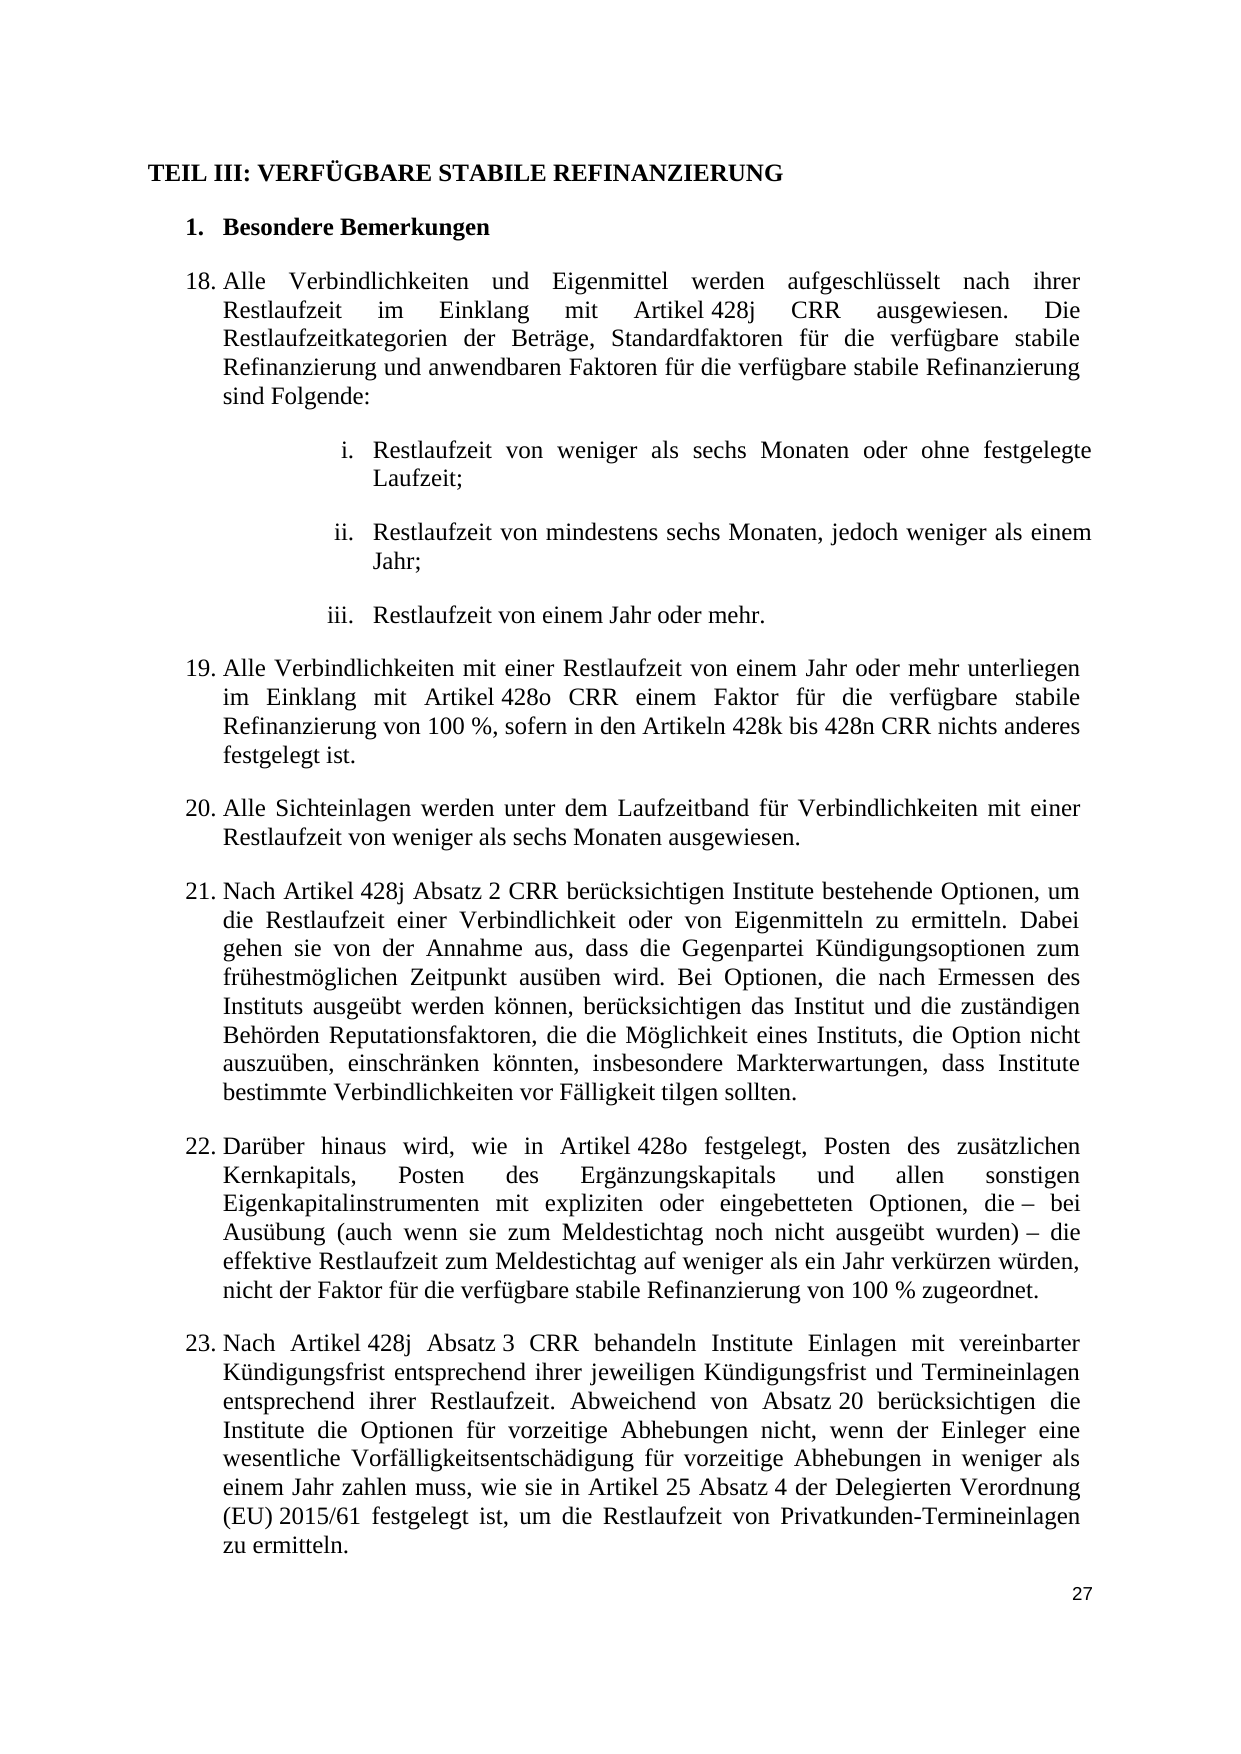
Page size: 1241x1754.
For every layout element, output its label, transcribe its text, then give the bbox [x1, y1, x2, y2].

list Darüber hinaus wird, wie in Artikel 428o festgelegt, Posten des zusätzlichen Kernkapitals, Posten des Ergänzungskapitals und allen sonstigen Eigenkapitalinstrumenten mit expliziten oder eingebetteten Optionen, die – bei Ausübung (auch wenn sie zum Meldestichtag noch nicht ausgeübt wurden) – die effektive Restlaufzeit zum Meldestichtag auf weniger als ein Jahr verkürzen würden, nicht der Faktor für die verfügbare stabile Refinanzierung von 100 % zugeordnet. [185, 1131, 1081, 1303]
list Restlaufzeit von mindestens sechs Monaten, jedoch weniger als einem Jahr; [354, 517, 1092, 575]
list Restlaufzeit von einem Jahr oder mehr. [354, 600, 1092, 628]
text TEIL III: VERFÜGBARE STABILE REFINANZIERUNG [148, 158, 1092, 187]
list Nach Artikel 428j Absatz 3 CRR behandeln Institute Einlagen mit vereinbarter Kündigungsfrist entsprechend ihrer jeweiligen Kündigungsfrist und Termineinlagen entsprechend ihrer Restlaufzeit. Abweichend von Absatz 21 berücksichtigen die Institute die Optionen für vorzeitige Abhebungen nicht, wenn der Einleger eine wesentliche Vorfälligkeitsentschädigung für vorzeitige Abhebungen in weniger als einem Jahr zahlen muss, wie sie in Artikel 25 Absatz 4 der Delegierten Verordnung (EU) 2015/61 festgelegt ist, um die Restlaufzeit von Privatkunden-Termineinlagen zu ermitteln. [185, 1328, 1081, 1558]
list Nach Artikel 428j Absatz 2 CRR berücksichtigen Institute bestehende Optionen, um die Restlaufzeit einer Verbindlichkeit oder von Eigenmitteln zu ermitteln. Dabei gehen sie von der Annahme aus, dass die Gegenpartei Kündigungsoptionen zum frühestmöglichen Zeitpunkt ausüben wird. Bei Optionen, die nach Ermessen des Instituts ausgeübt werden können, berücksichtigen das Institut und die zuständigen Behörden Reputationsfaktoren, die die Möglichkeit eines Instituts, die Option nicht auszuüben, einschränken könnten, insbesondere Markterwartungen, dass Institute bestimmte Verbindlichkeiten vor Fälligkeit tilgen sollten. [185, 876, 1081, 1106]
list Alle Verbindlichkeiten und Eigenmittel werden aufgeschlüsselt nach ihrer Restlaufzeit im Einklang mit Artikel 428j CRR ausgewiesen. Die Restlaufzeitkategorien der Beträge, Standardfaktoren für die verfügbare stabile Refinanzierung und anwendbaren Faktoren für die verfügbare stabile Refinanzierung sind Folgende: [185, 266, 1081, 410]
list Besondere Bemerkungen [185, 212, 1092, 241]
list Restlaufzeit von weniger als sechs Monaten oder ohne festgelegte Laufzeit; [354, 435, 1092, 492]
list Alle Verbindlichkeiten mit einer Restlaufzeit von einem Jahr oder mehr unterliegen im Einklang mit Artikel 428o CRR einem Faktor für die verfügbare stabile Refinanzierung von 100 %, sofern in den Artikeln 428k bis 428n CRR nichts anderes festgelegt ist. [185, 653, 1081, 768]
list Alle Sichteinlagen werden unter dem Laufzeitband für Verbindlichkeiten mit einer Restlaufzeit von weniger als sechs Monaten ausgewiesen. [185, 793, 1081, 851]
